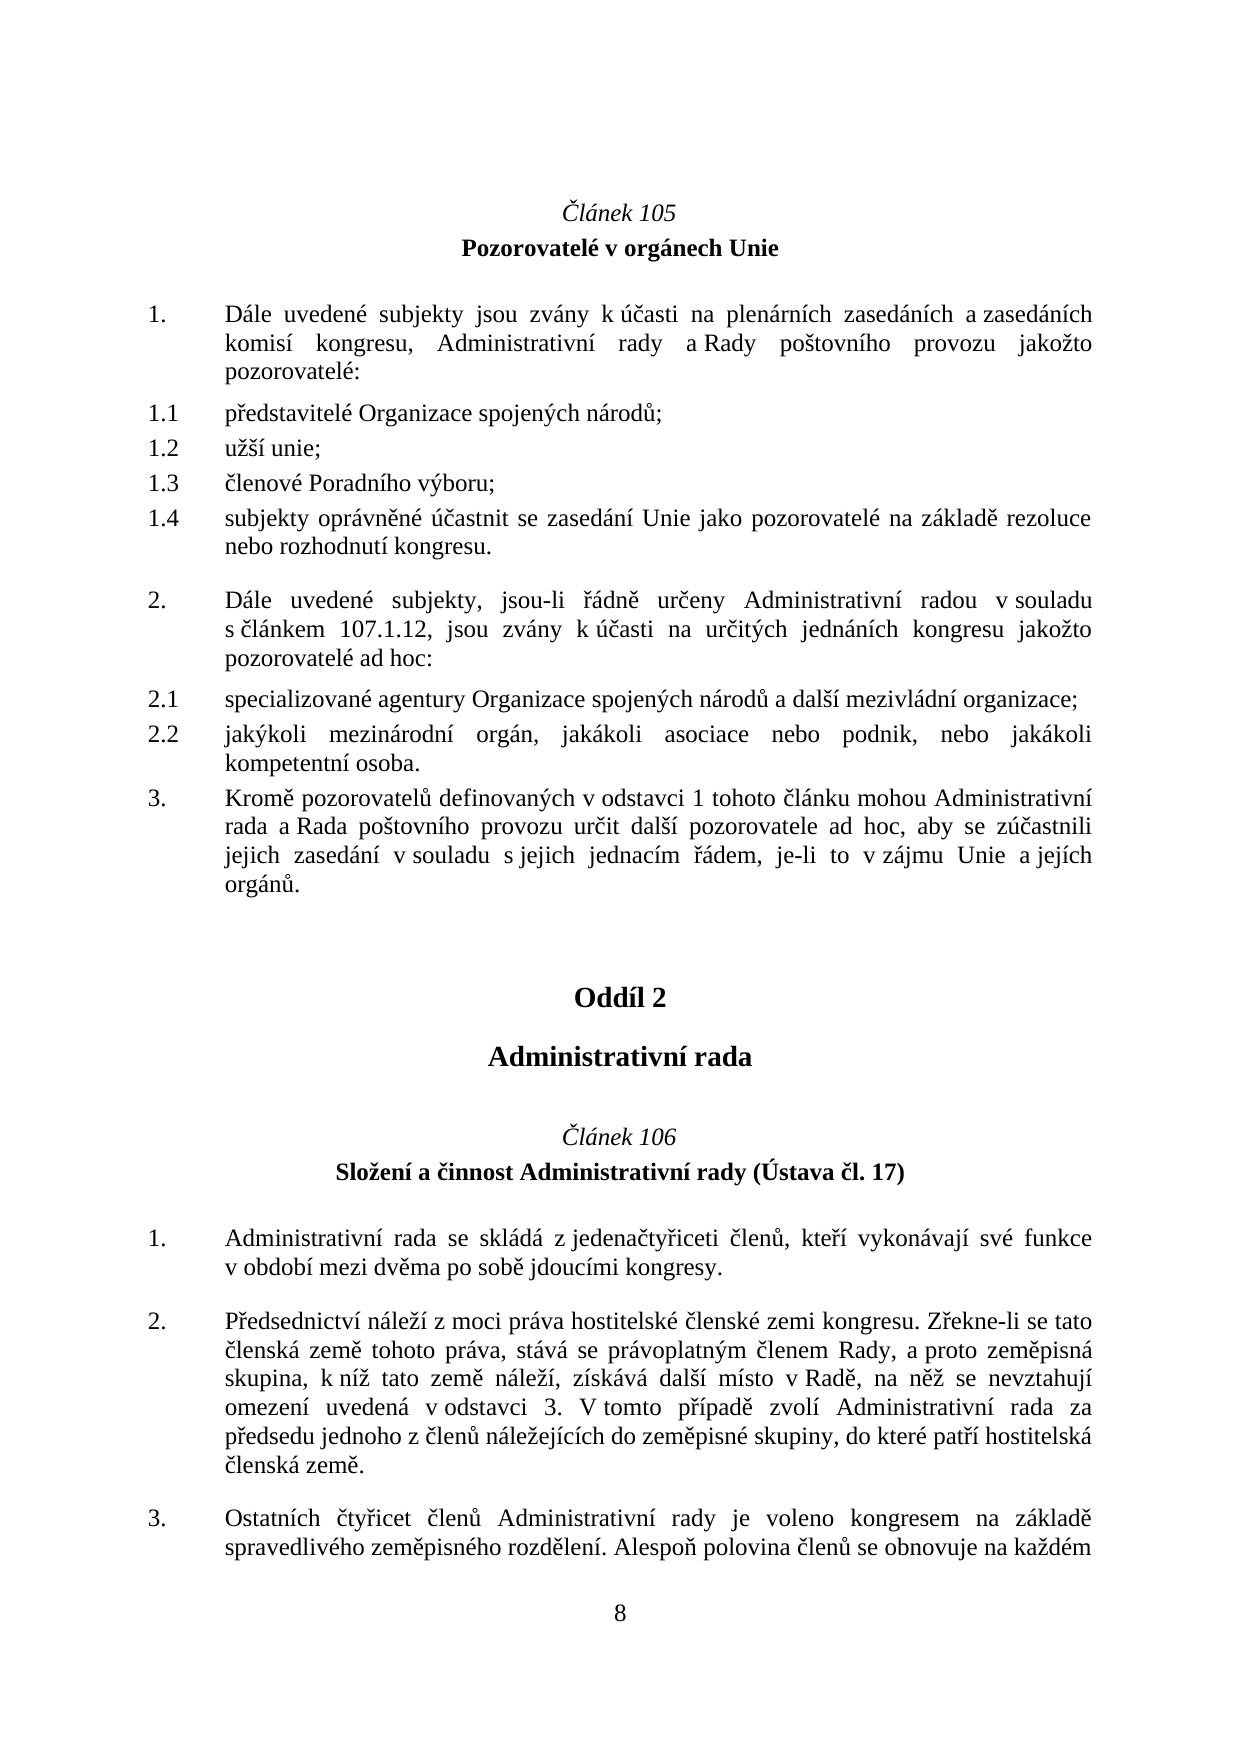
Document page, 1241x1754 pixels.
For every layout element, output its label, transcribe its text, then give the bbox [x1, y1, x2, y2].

text Dále uvedené subjekty, jsou-li řádně určeny Administrativní radou v souladu s článkem 107.1.12, jsou zvány k účasti na určitých jednáních kongresu jakožto pozorovatelé ad hoc: [148, 585, 1092, 671]
list Předsednictví náleží z moci práva hostitelské členské zemi kongresu. Zřekne-li se tato členská země tohoto práva, stává se právoplatným členem Rady, a proto zeměpisná skupina, k níž tato země náleží, získává další místo v Radě, na něž se nevztahují omezení uvedená v odstavci 3. V tomto případě zvolí Administrativní rada za předsedu jednoho z členů náležejících do zeměpisné skupiny, do které patří hostitelská členská země. [148, 1306, 1092, 1478]
text Složení a činnost Administrativní rady (Ústava čl. 17) [148, 1157, 1092, 1186]
text 1.3 členové Poradního výboru; [148, 468, 1092, 496]
text Administrativní rada [148, 1039, 1092, 1072]
text 1.1 představitelé Organizace spojených národů; [148, 398, 1092, 426]
text Článek 106 [148, 1122, 1092, 1151]
text 1.4 subjekty oprávněné účastnit se zasedání Unie jako pozorovatelé na základě rezoluce nebo rozhodnutí kongresu. [148, 503, 1092, 560]
text Pozorovatelé v orgánech Unie [148, 233, 1092, 261]
text 2.2 jakýkoli mezinárodní orgán, jakákoli asociace nebo podnik, nebo jakákoli kompetentní osoba. [148, 719, 1092, 776]
list Administrativní rada se skládá z jedenačtyřiceti členů, kteří vykonávají své funkce v období mezi dvěma po sobě jdoucími kongresy. [148, 1223, 1092, 1281]
list Dále uvedené subjekty jsou zvány k účasti na plenárních zasedáních a zasedáních komisí kongresu, Administrativní rady a Rady poštovního provozu jakožto pozorovatelé: [148, 299, 1092, 385]
text Kromě pozorovatelů definovaných v odstavci 1 tohoto článku mohou Administrativní rada a Rada poštovního provozu určit další pozorovatele ad hoc, aby se zúčastnili jejich zasedání v souladu s jejich jednacím řádem, je-li to v zájmu Unie a jejích orgánů. [148, 783, 1092, 898]
text 2.1 specializované agentury Organizace spojených národů a další mezivládní organizace; [148, 684, 1092, 713]
text 1.2 užší unie; [148, 433, 1092, 461]
text Článek 105 [148, 198, 1092, 226]
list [148, 1503, 1092, 1561]
text Oddíl 2 [148, 980, 1092, 1014]
